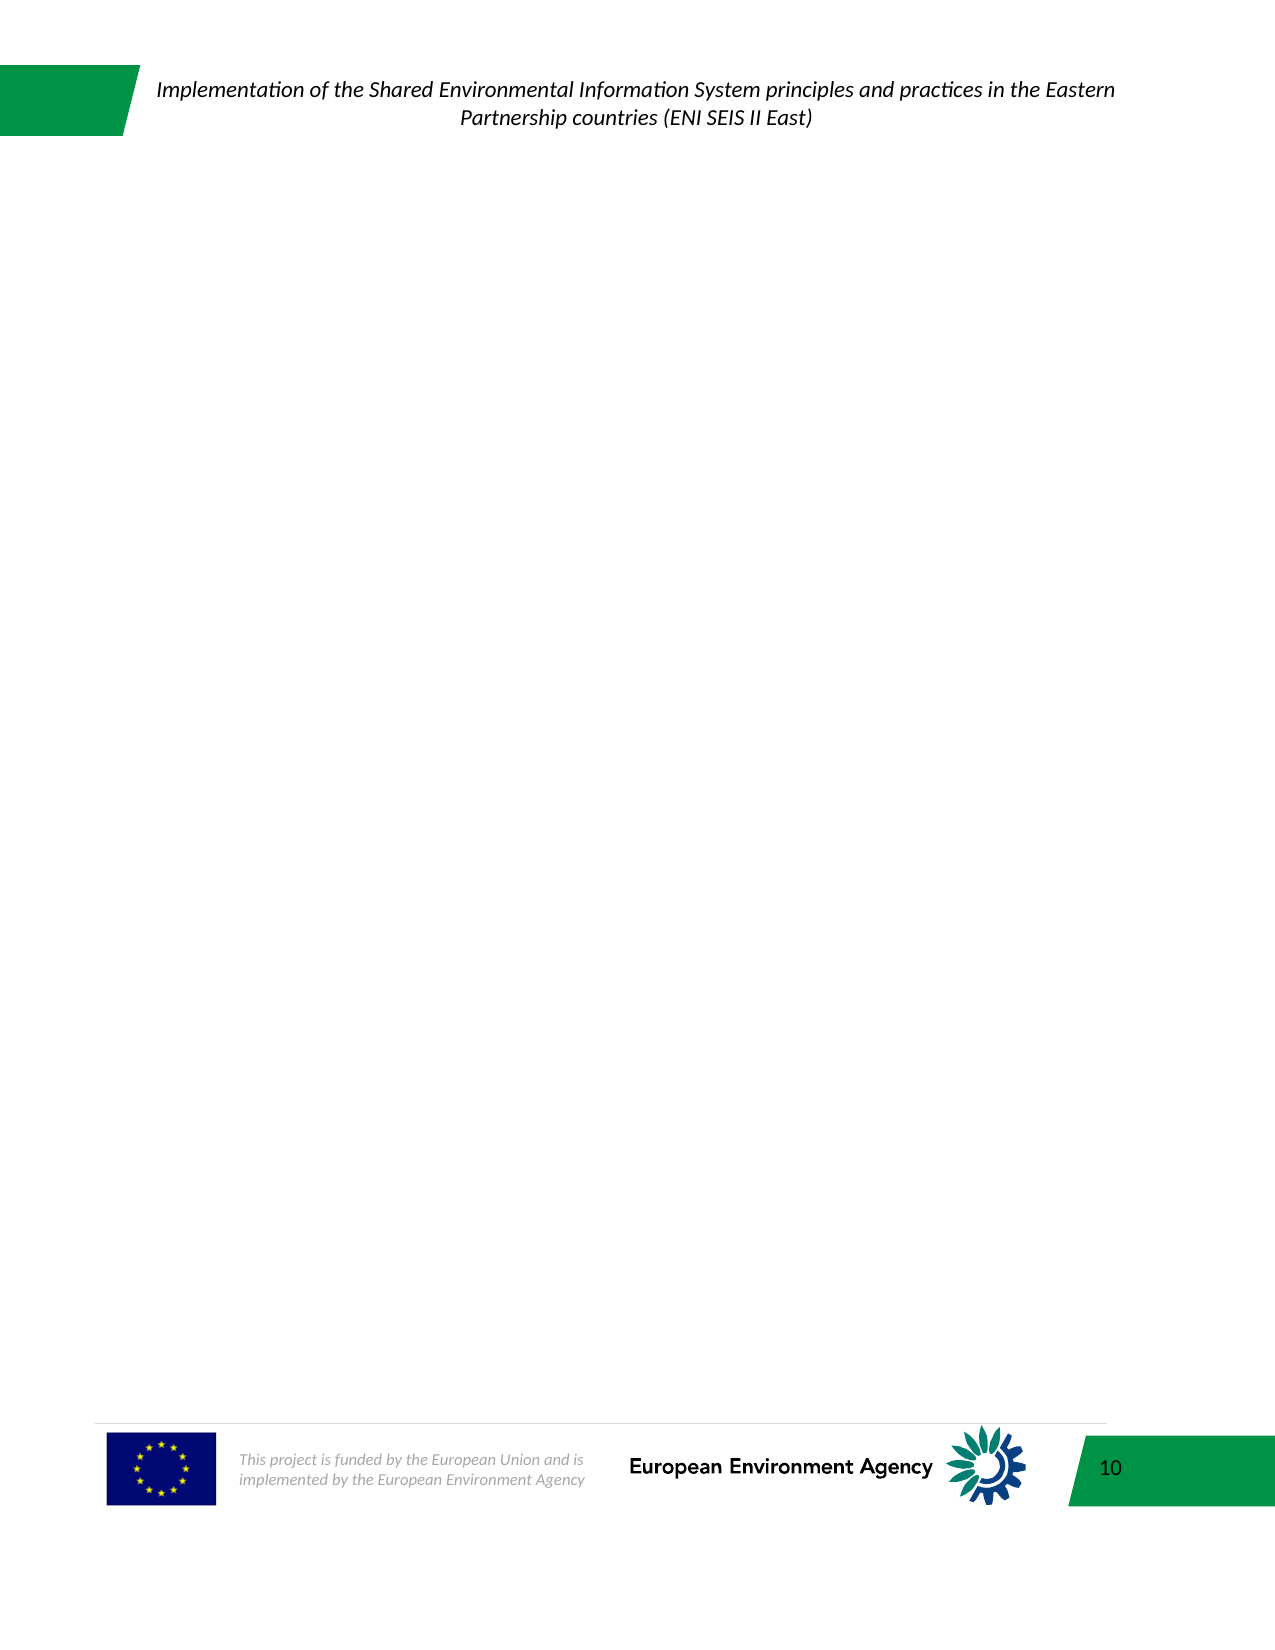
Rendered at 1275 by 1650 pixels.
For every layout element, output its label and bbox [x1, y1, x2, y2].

picture [106, 1432, 217, 1506]
